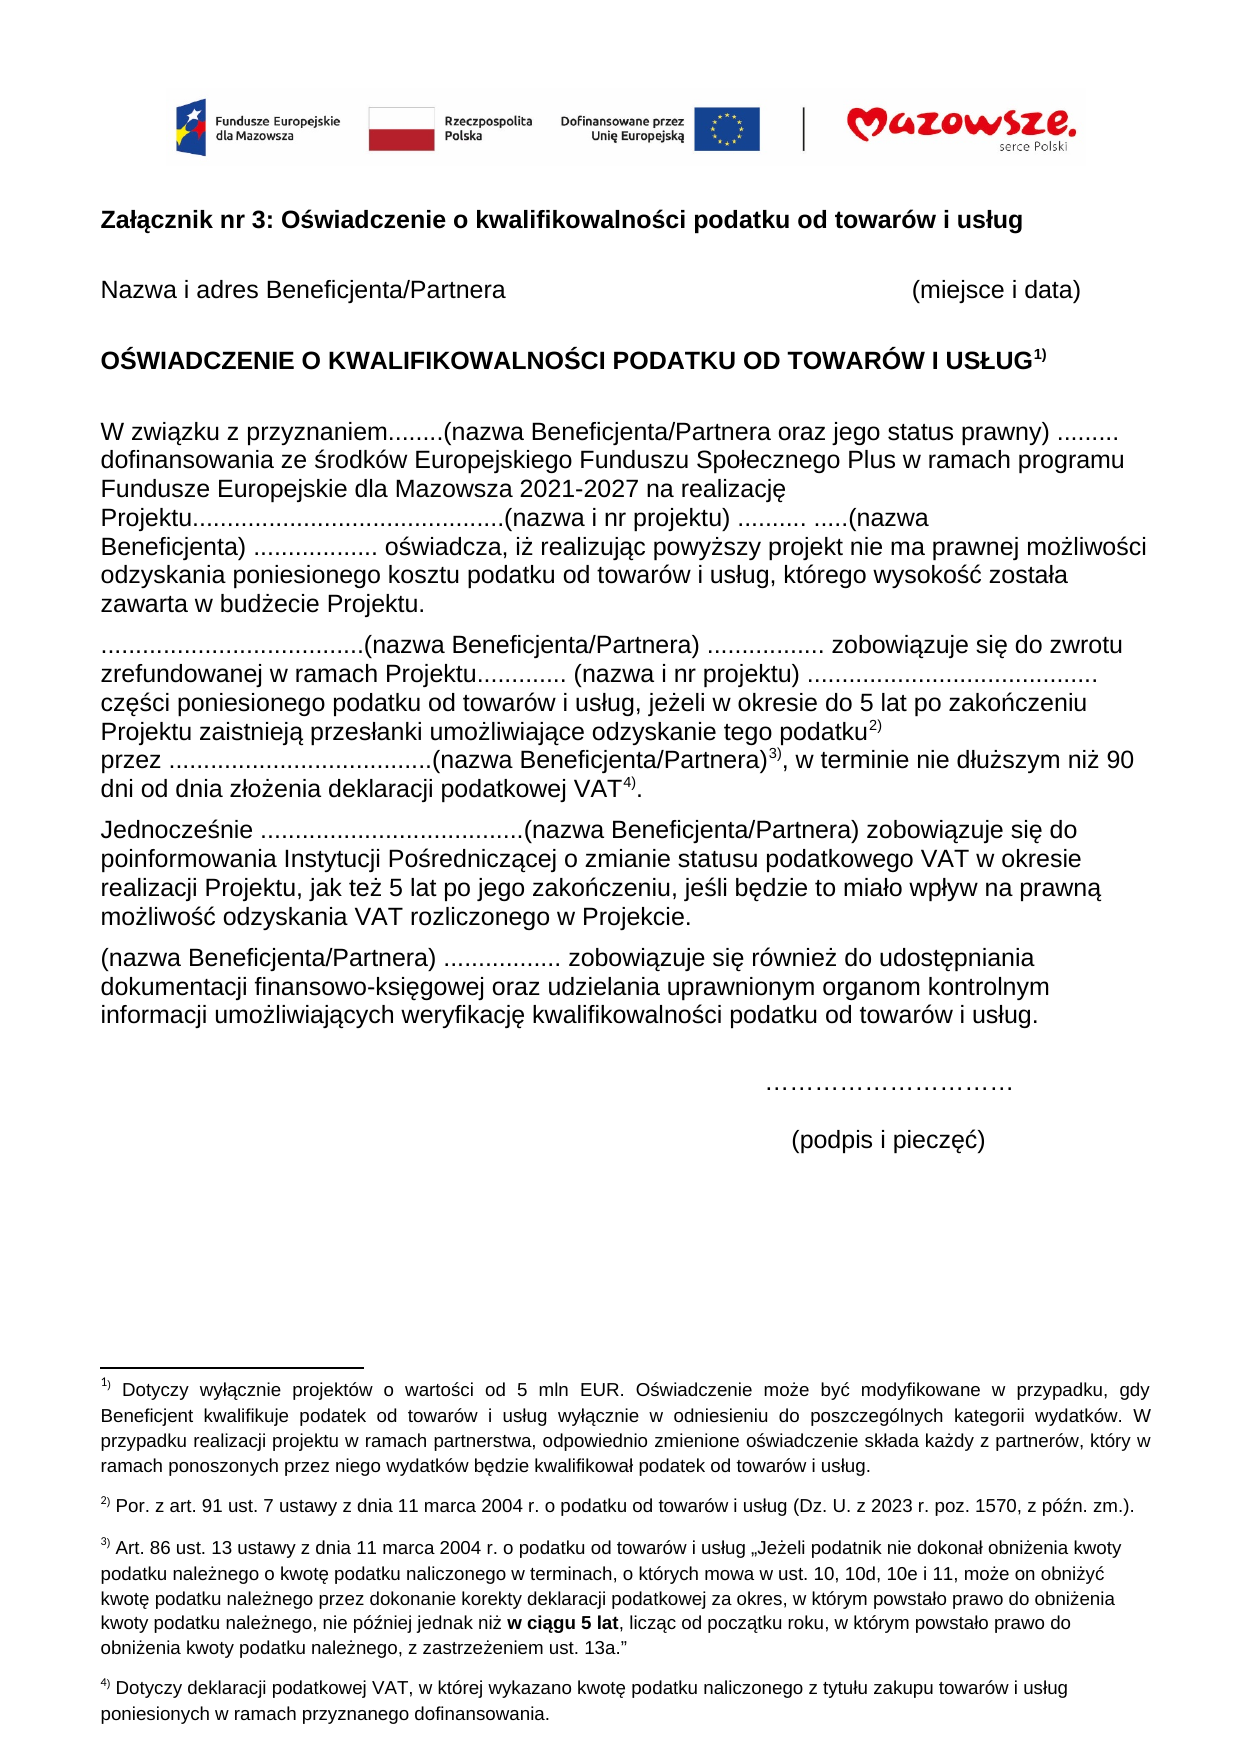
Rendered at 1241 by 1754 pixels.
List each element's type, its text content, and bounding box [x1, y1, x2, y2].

subtitle Załącznik nr 3: Oświadczenie o kwalifikowalności podatku od towarów i usług [100, 205, 1152, 234]
text W związku z przyznaniem........(nazwa Beneficjenta/Partnera oraz jego status prawny) ......... dofinansowania ze środków Europejskiego Funduszu Społecznego Plus w ramach programu Fundusze Europejskie dla Mazowsza 2021-2027 na realizację Projektu.............................................(nazwa i nr projektu) .......... .....(nazwa Beneficjenta) .................. oświadcza, iż realizując powyższy projekt nie ma prawnej możliwości odzyskania poniesionego kosztu podatku od towarów i usług, którego wysokość została zawarta w budżecie Projektu. [100, 417, 1152, 618]
text (nazwa Beneficjenta/Partnera) ................. zobowiązuje się również do udostępniania dokumentacji finansowo-księgowej oraz udzielania uprawnionym organom kontrolnym informacji umożliwiających weryfikację kwalifikowalności podatku od towarów i usług. [100, 943, 1152, 1029]
text OŚWIADCZENIE O KWALIFIKOWALNOŚCI PODATKU OD TOWARÓW I USŁUG) [100, 346, 1152, 375]
text Nazwa i adres Beneficjenta/Partnera (miejsce i data) [100, 276, 1152, 304]
text ………………………… [690, 1067, 1152, 1095]
text Jednocześnie ......................................(nazwa Beneficjenta/Partnera) zobowiązuje się do poinformowania Instytucji Pośredniczącej o zmianie statusu podatkowego VAT w okresie realizacji Projektu, jak też 5 lat po jego zakończeniu, jeśli będzie to miało wpływ na prawną możliwość odzyskania VAT rozliczonego w Projekcie. [100, 815, 1152, 930]
picture [166, 88, 1086, 166]
text ......................................(nazwa Beneficjenta/Partnera) ................. zobowiązuje się do zwrotu zrefundowanej w ramach Projektu............. (nazwa i nr projektu) .......................................... części poniesionego podatku od towarów i usług, jeżeli w okresie do 5 lat po zakończeniu Projektu zaistnieją przesłanki umożliwiające odzyskanie tego podatku) przez ......................................(nazwa Beneficjenta/Partnera)), w terminie nie dłuższym niż 90 dni od dnia złożenia deklaracji podatkowej VAT). [100, 630, 1152, 803]
text (podpis i pieczęć) [551, 1124, 1152, 1153]
